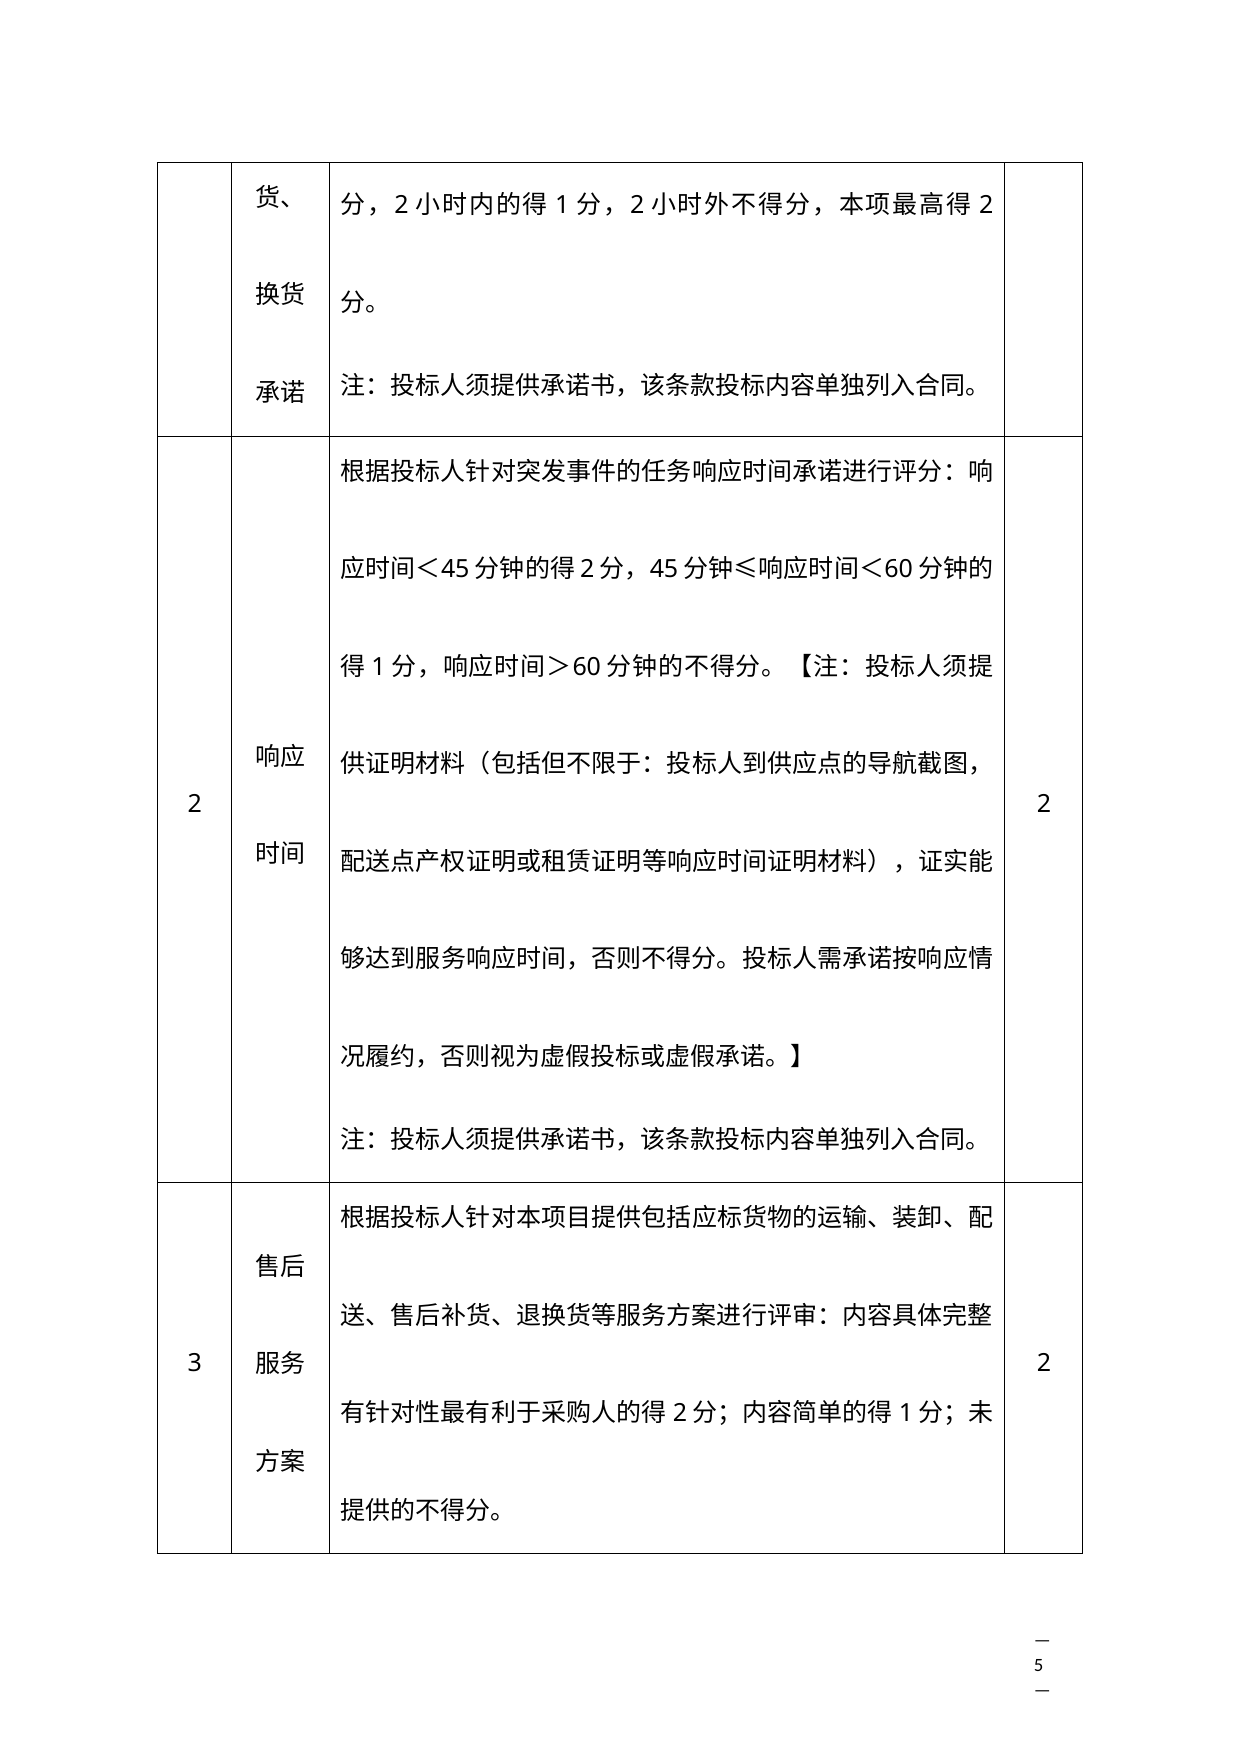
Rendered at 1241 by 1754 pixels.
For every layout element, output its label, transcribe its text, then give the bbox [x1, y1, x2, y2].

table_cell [330, 163, 1004, 436]
table_cell 根据投标人针对突发事件的任务响应时间承诺进行评分：响应时间＜45分钟的得2分，45分钟≤响应时间＜60分钟的得1分，响应时间＞60分钟的不得分。【注：投标人须提供证明材料（包括但不限于：投标人到供应点的导航截图，配送点产权证明或租赁证明等响应时间证明材料），证实能够达到服务响应时间，否则不得分。投标人需承诺按响应情况履约，否则视为虚假投标或虚假承诺。】 注：投标人须提供承诺书，该条款投标内容单独列入合同。 [330, 437, 1004, 1182]
table_cell 退货、换货承诺 [232, 163, 329, 436]
table_cell 2 [1005, 163, 1082, 436]
table_cell 根据投标人针对本项目提供包括应标货物的运输、装卸、配送、售后补货、退换货等服务方案进行评审：内容具体完整有针对性最有利于采购人的得2分；内容简单的得1分；未提供的不得分。 [330, 1183, 1004, 1553]
table_cell 2 [1005, 437, 1082, 1182]
table_cell 3 [158, 1183, 231, 1553]
table_cell 2 [158, 437, 231, 1182]
table_cell 响应时间 [232, 437, 329, 1182]
table_cell 售后服务方案 [232, 1183, 329, 1553]
table_cell 2 [1005, 1183, 1082, 1553]
table_cell 1 [158, 163, 231, 436]
